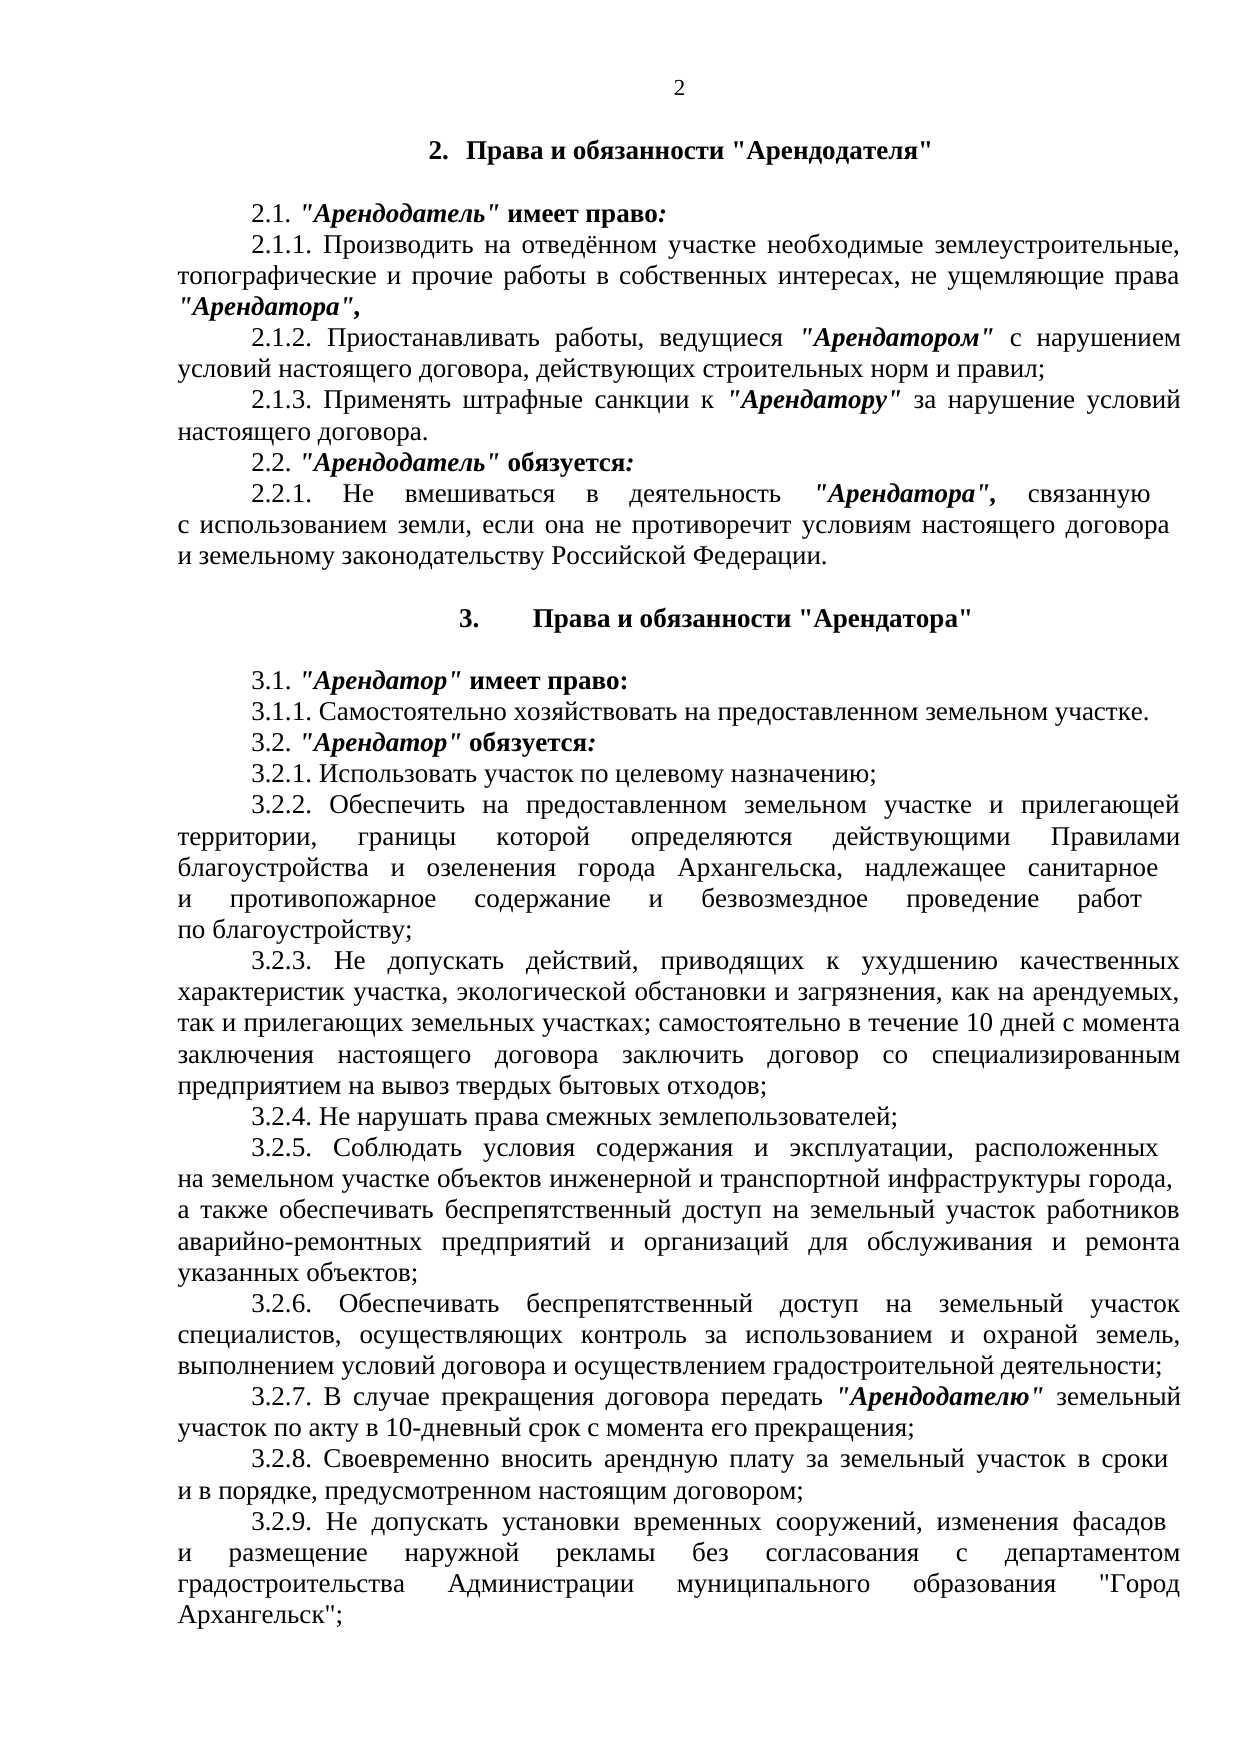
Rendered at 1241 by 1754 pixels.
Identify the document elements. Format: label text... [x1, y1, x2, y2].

text 3.2.7. В случае прекращения договора передать "Арендодателю" земельный участок по акту в 10-дневный срок с момента его прекращения; [177, 1380, 1181, 1443]
text 3.2.2. Обеспечить на предоставленном земельном участке и прилегающей территории, границы которой определяются действующими Правилами благоустройства и озеленения города Архангельска, надлежащее санитарное и противопожарное содержание и безвозмездное проведение работ по благоустройству; [177, 788, 1181, 944]
text 3.2.3. Не допускать действий, приводящих к ухудшению качественных характеристик участка, экологической обстановки и загрязнения, как на арендуемых, так и прилегающих земельных участках; самостоятельно в течение 10 дней с момента заключения настоящего договора заключить договор со специализированным предприятием на вывоз твердых бытовых отходов; [177, 944, 1181, 1100]
text 3.2.5. Соблюдать условия содержания и эксплуатации, расположенных на земельном участке объектов инженерной и транспортной инфраструктуры города, а также обеспечивать беспрепятственный доступ на земельный участок работников аварийно-ремонтных предприятий и организаций для обслуживания и ремонта указанных объектов; [177, 1131, 1181, 1287]
text 2.1.1. Производить на отведённом участке необходимые землеустроительные, топографические и прочие работы в собственных интересах, не ущемляющие права "Арендатора", [177, 228, 1181, 321]
text 3.2.4. Не нарушать права смежных землепользователей; [177, 1100, 1181, 1131]
text 3.2.1. Использовать участок по целевому назначению; [177, 757, 1181, 788]
text 2.1.2. Приостанавливать работы, ведущиеся "Арендатором" с нарушением условий настоящего договора, действующих строительных норм и правил; [177, 321, 1181, 384]
text 3.2.8. Своевременно вносить арендную плату за земельный участок в сроки и в порядке, предусмотренном настоящим договором; [177, 1443, 1181, 1505]
text 2.2. "Арендодатель" обязуется: [177, 446, 1181, 477]
text 3.1.1. Самостоятельно хозяйствовать на предоставленном земельном участке. [177, 695, 1181, 726]
text 3.2.6. Обеспечивать беспрепятственный доступ на земельный участок специалистов, осуществляющих контроль за использованием и охраной земель, выполнением условий договора и осуществлением градостроительной деятельности; [177, 1287, 1181, 1380]
text 3.1. "Арендатор" имеет право: [177, 664, 1181, 695]
text 3.2. "Арендатор" обязуется: [177, 726, 1181, 757]
text 3.2.9. Не допускать установки временных сооружений, изменения фасадов и размещение наружной рекламы без согласования с департаментом градостроительства Администрации муниципального образования "Город Архангельск"; [177, 1505, 1181, 1629]
text 2.1. "Арендодатель" имеет право: [177, 197, 1181, 228]
text 2.1.3. Применять штрафные санкции к "Арендатору" за нарушение условий настоящего договора. [177, 384, 1181, 446]
list Права и обязанности "Арендатора" [177, 602, 1181, 633]
text 2.2.1. Не вмешиваться в деятельность "Арендатора", связанную с использованием земли, если она не противоречит условиям настоящего договора и земельному законодательству Российской Федерации. [177, 477, 1181, 571]
list Права и обязанности "Арендодателя" [428, 134, 1181, 166]
